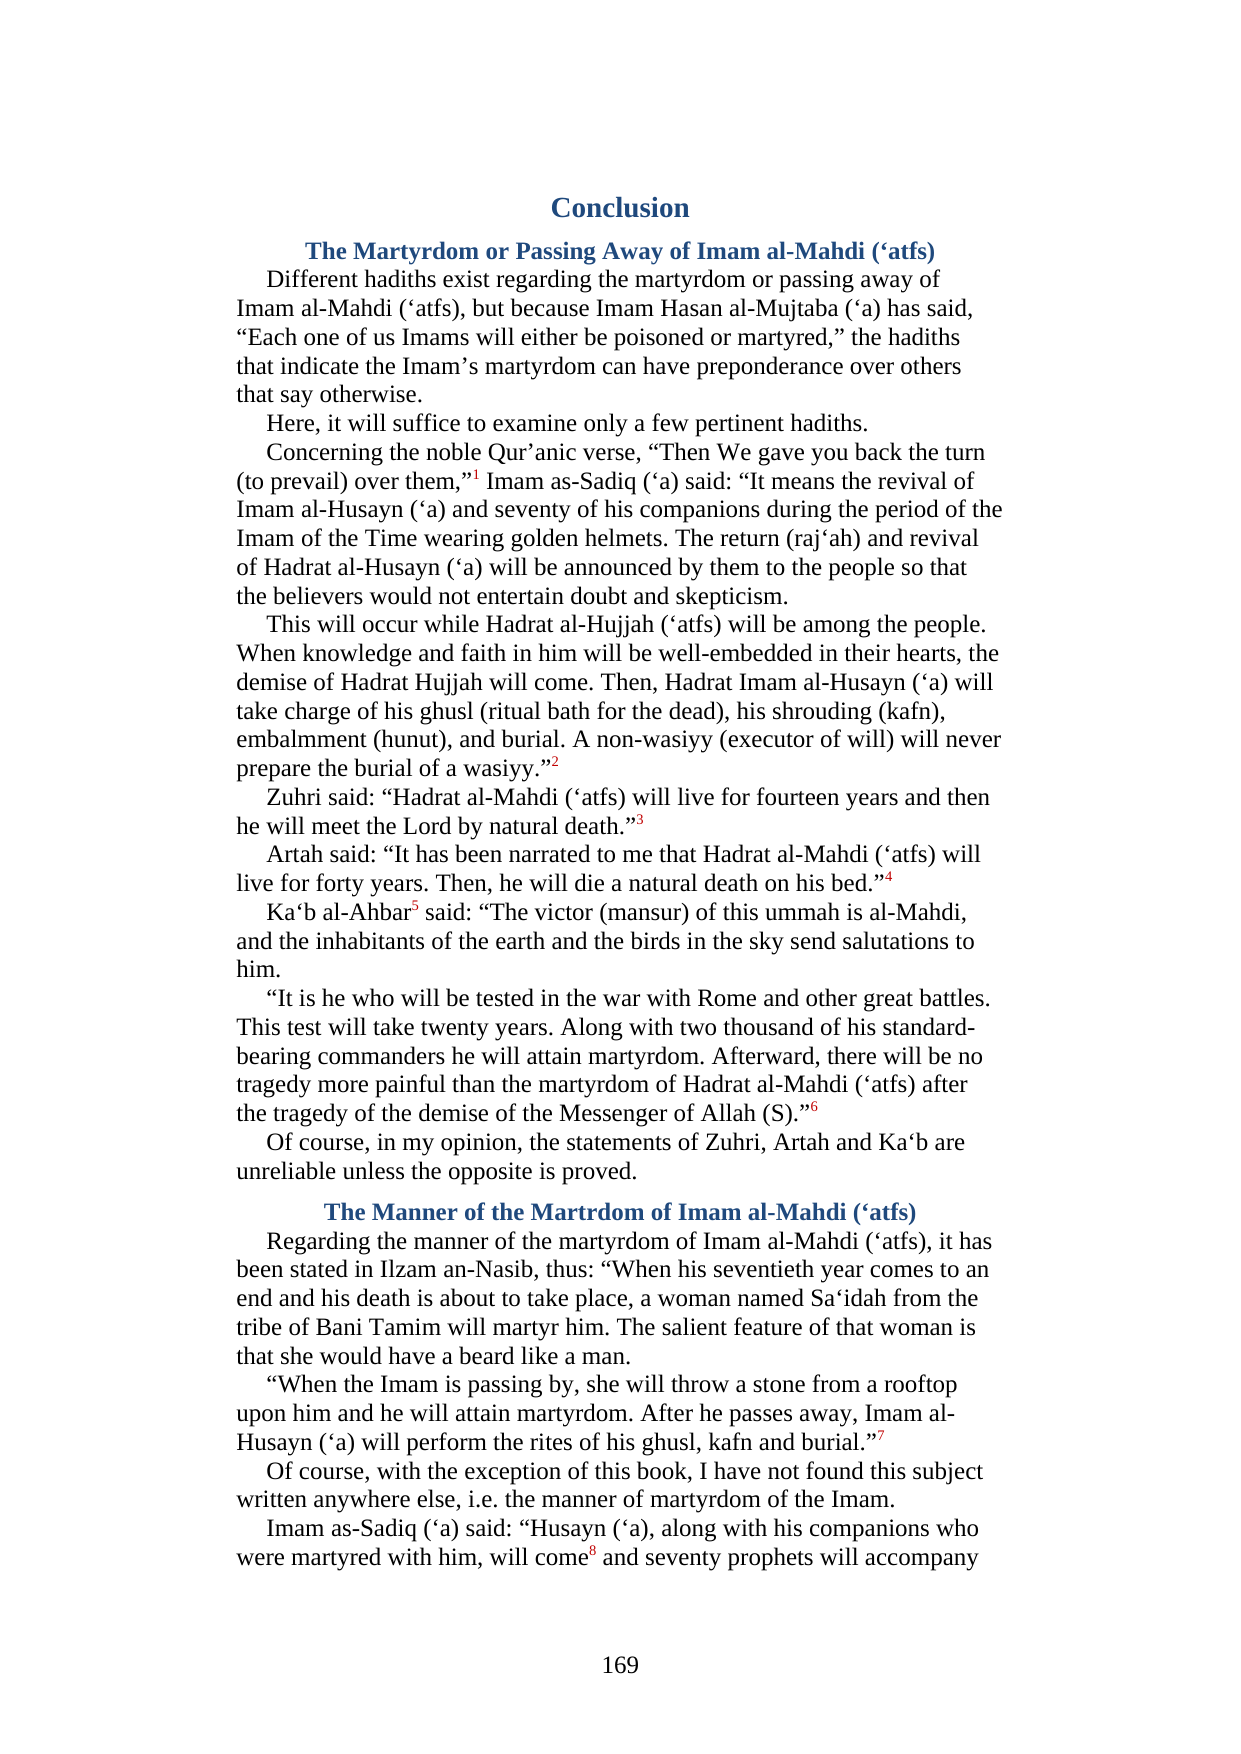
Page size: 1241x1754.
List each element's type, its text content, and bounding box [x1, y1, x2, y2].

text Zuhri said: “Hadrat al-Mahdi (‘atfs) will live for fourteen years and then he will meet the Lord by natural death.”3 [236, 782, 1004, 839]
text “It is he who will be tested in the war with Rome and other great battles. This test will take twenty years. Along with two thousand of his standard-bearing commanders he will attain martyrdom. Afterward, there will be no tragedy more painful than the martyrdom of Hadrat al-Mahdi (‘atfs) after the tragedy of the demise of the Messenger of Allah (S).”6 [236, 983, 1004, 1127]
text This will occur while Hadrat al-Hujjah (‘atfs) will be among the people. When knowledge and faith in him will be well-embedded in their hearts, the demise of Hadrat Hujjah will come. Then, Hadrat Imam al-Husayn (‘a) will take charge of his ghusl (ritual bath for the dead), his shrouding (kafn), embalmment (hunut), and burial. A non-wasiyy (executor of will) will never prepare the burial of a wasiyy.”2 [236, 609, 1004, 782]
text Of course, in my opinion, the statements of Zuhri, Artah and Ka‘b are unreliable unless the opposite is proved. [236, 1127, 1004, 1184]
text Artah said: “It has been narrated to me that Hadrat al-Mahdi (‘atfs) will live for forty years. Then, he will die a natural death on his bed.”4 [236, 839, 1004, 897]
subtitle The Martyrdom or Passing Away of Imam al-Mahdi (‘atfs) [236, 236, 1004, 264]
text Of course, with the exception of this book, I have not found this subject written anywhere else, i.e. the manner of martyrdom of the Imam. [236, 1456, 1004, 1513]
text Here, it will suffice to examine only a few pertinent hadiths. [236, 408, 1004, 437]
text Ka‘b al-Ahbar5 said: “The victor (mansur) of this ummah is al-Mahdi, and the inhabitants of the earth and the birds in the sky send salutations to him. [236, 897, 1004, 983]
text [236, 1513, 1004, 1571]
text “When the Imam is passing by, she will throw a stone from a rooftop upon him and he will attain martyrdom. After he passes away, Imam al-Husayn (‘a) will perform the rites of his ghusl, kafn and burial.”7 [236, 1369, 1004, 1456]
text Concerning the noble Qur’anic verse, “Then We gave you back the turn (to prevail) over them,”1 Imam as-Sadiq (‘a) said: “It means the revival of Imam al-Husayn (‘a) and seventy of his companions during the period of the Imam of the Time wearing golden helmets. The return (raj‘ah) and revival of Hadrat al-Husayn (‘a) will be announced by them to the people so that the believers would not entertain doubt and skepticism. [236, 437, 1004, 609]
text Different hadiths exist regarding the martyrdom or passing away of Imam al-Mahdi (‘atfs), but because Imam Hasan al-Mujtaba (‘a) has said, “Each one of us Imams will either be poisoned or martyred,” the hadiths that indicate the Imam’s martyrdom can have preponderance over others that say otherwise. [236, 264, 1004, 408]
subtitle Conclusion [236, 190, 1004, 223]
text Regarding the manner of the martyrdom of Imam al-Mahdi (‘atfs), it has been stated in Ilzam an-Nasib, thus: “When his seventieth year comes to an end and his death is about to take place, a woman named Sa‘idah from the tribe of Bani Tamim will martyr him. The salient feature of that woman is that she would have a beard like a man. [236, 1226, 1004, 1369]
subtitle The Manner of the Martrdom of Imam al-Mahdi (‘atfs) [236, 1197, 1004, 1226]
